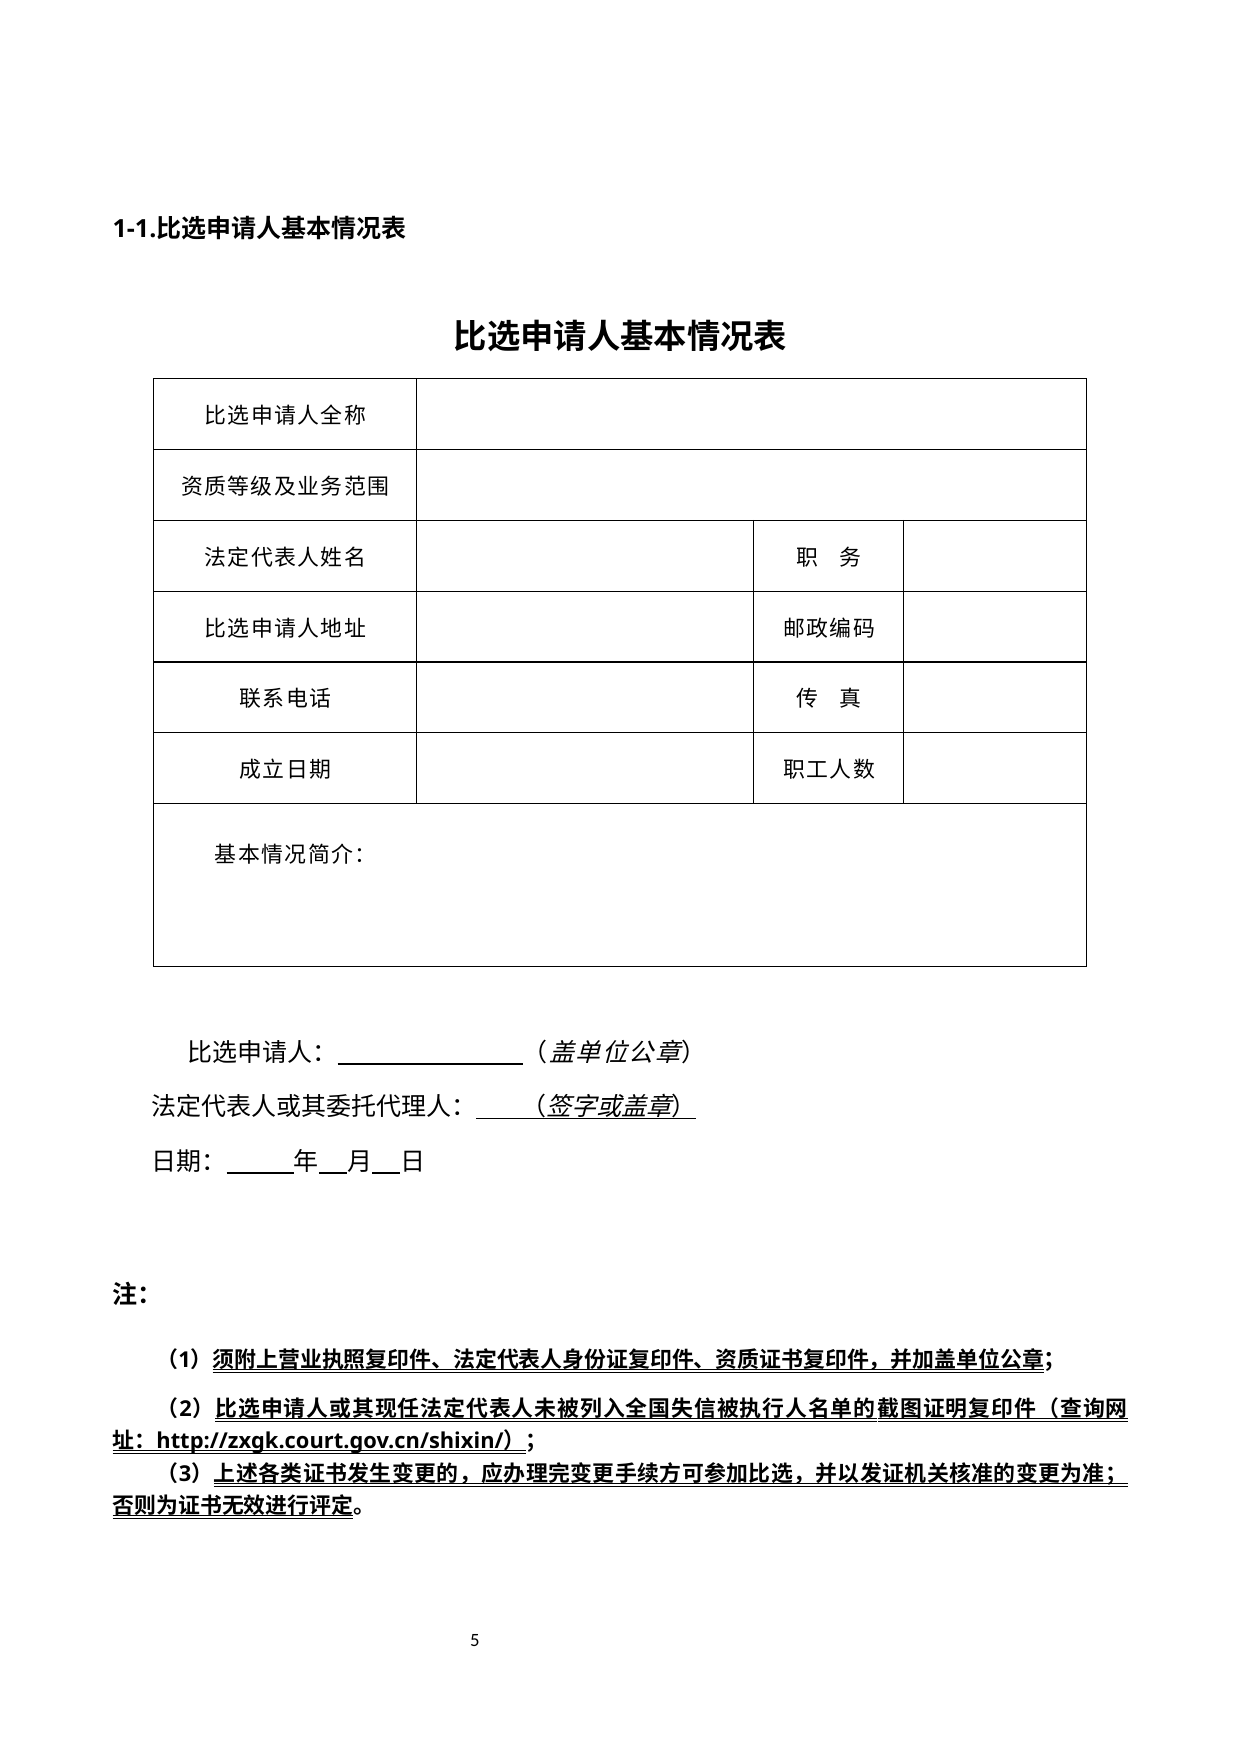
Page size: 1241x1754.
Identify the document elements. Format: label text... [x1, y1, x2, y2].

table_header 比选申请人全称 [154, 379, 416, 449]
text 日期： 年 月 日 [112, 1141, 1128, 1177]
table_cell [904, 733, 1086, 803]
table_cell 基本情况简介： [154, 804, 1086, 966]
table_cell 职工人数 [754, 733, 903, 803]
table_cell 联系电话 [154, 663, 416, 732]
table_cell 职 务 [754, 521, 903, 591]
text （1）须附上营业执照复印件、法定代表人身份证复印件、资质证书复印件，并加盖单位公章； [112, 1325, 1128, 1390]
table_cell [417, 450, 1086, 520]
table_cell 成立日期 [154, 733, 416, 803]
table_cell 邮政编码 [754, 592, 903, 661]
text （3）上述各类证书发生变更的，应办理完变更手续方可参加比选，并以发证机关核准的变更为准；否则为证书无效进行评定。 [112, 1455, 1128, 1520]
table_cell [417, 663, 753, 732]
text 法定代表人或其委托代理人： （签字或盖章） [112, 1087, 1128, 1123]
table_cell [904, 521, 1086, 591]
table_cell [417, 733, 753, 803]
text 比选申请人： （盖单位公章） [112, 1032, 1128, 1068]
text 注： [112, 1260, 1128, 1325]
table_cell 法定代表人姓名 [154, 521, 416, 591]
text （2）比选申请人或其现任法定代表人未被列入全国失信被执行人名单的截图证明复印件（查询网址：http://zxgk.court.gov.cn/shixin/）； [112, 1390, 1128, 1455]
table_cell [417, 521, 753, 591]
table_cell [417, 592, 753, 661]
table_cell 资质等级及业务范围 [154, 450, 416, 520]
table_cell [904, 663, 1086, 732]
table_cell 比选申请人地址 [154, 592, 416, 661]
text 1-1.比选申请人基本情况表 [112, 194, 1128, 259]
table_header [417, 379, 1086, 449]
table_cell 传 真 [754, 663, 903, 732]
text 比选申请人基本情况表 [112, 301, 1128, 366]
table_cell [904, 592, 1086, 661]
